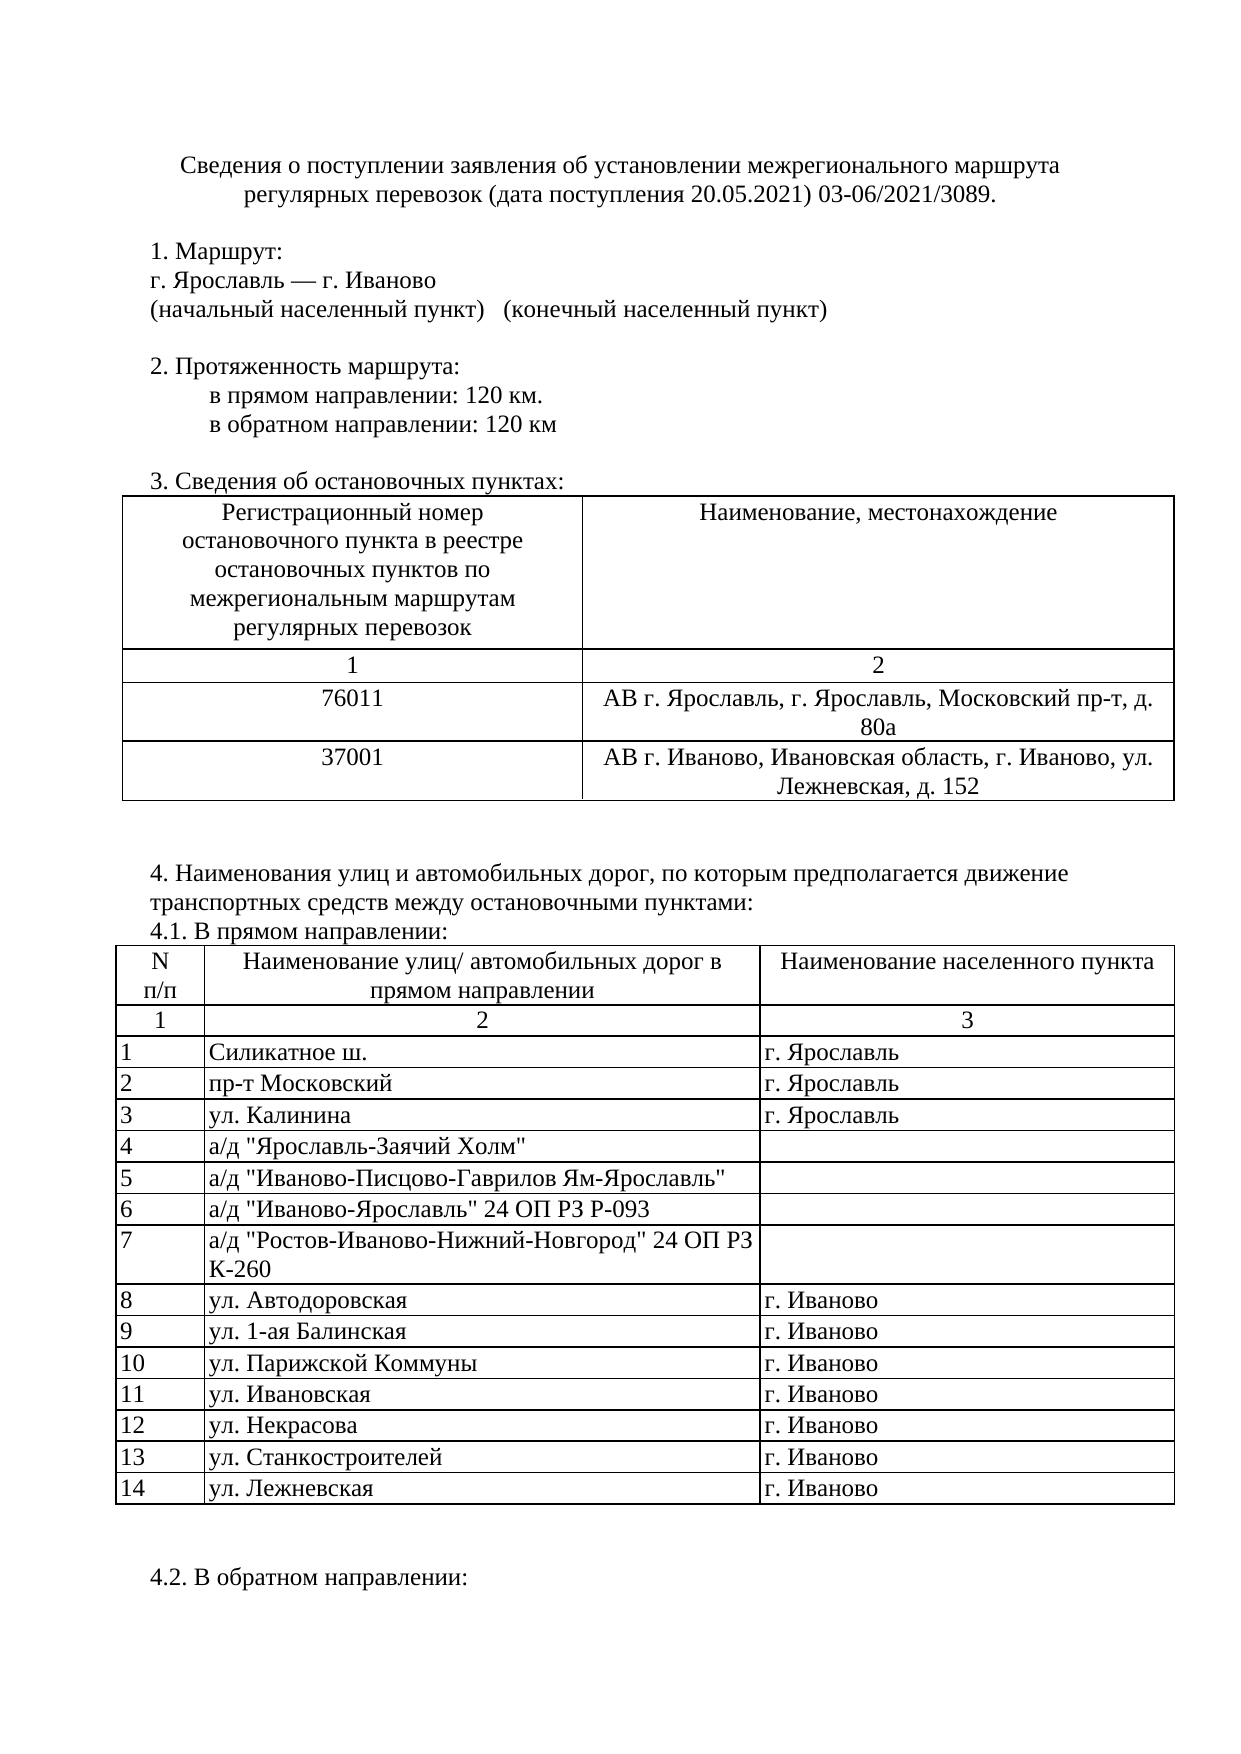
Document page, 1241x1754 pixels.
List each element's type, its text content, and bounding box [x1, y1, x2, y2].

table_cell г. Иваново [761, 1411, 1174, 1440]
table_cell ул. Парижской Коммуны [205, 1348, 759, 1377]
text в прямом направлении: 120 км. [150, 380, 1090, 409]
table_cell г. Иваново [761, 1379, 1174, 1409]
table_cell г. Иваново [761, 1285, 1174, 1314]
table_cell 6 [117, 1194, 204, 1224]
table_cell 3 [761, 1006, 1174, 1035]
table_cell ул. Калинина [205, 1100, 759, 1130]
table_cell а/д "Иваново-Ярославль" 24 ОП РЗ Р-093 [205, 1194, 759, 1224]
text в обратном направлении: 120 км [150, 409, 1090, 437]
table_cell г. Иваново [761, 1316, 1174, 1346]
table_cell г. Ярославль [761, 1068, 1174, 1098]
table_cell ул. Лежневская [205, 1473, 759, 1503]
table_cell [761, 1194, 1174, 1224]
table_cell ул. Автодоровская [205, 1285, 759, 1314]
table_cell г. Ярославль [761, 1100, 1174, 1130]
text г. Ярославль — г. Иваново [150, 265, 1090, 294]
table_cell 4 [117, 1131, 204, 1161]
text Сведения о поступлении заявления об установлении межрегионального маршрута регулярных перевозок (дата поступления 20.05.2021) 03-06/2021/3089. [150, 150, 1090, 207]
table_cell 37001 [123, 742, 582, 799]
table_cell 5 [117, 1163, 204, 1193]
table_cell 14 [117, 1473, 204, 1503]
table_cell 1 [117, 1037, 204, 1067]
table_cell ул. Станкостроителей [205, 1442, 759, 1472]
table_header Наименование улиц/ автомобильных дорог в прямом направлении [205, 946, 759, 1004]
table_cell ул. Некрасова [205, 1411, 759, 1440]
text 4.1. В прямом направлении: [150, 916, 1090, 945]
table_cell а/д "Иваново-Писцово-Гаврилов Ям-Ярославль" [205, 1163, 759, 1193]
text (начальный населенный пункт) (конечный населенный пункт) [150, 294, 1090, 322]
table_cell 2 [205, 1006, 759, 1035]
table_cell г. Иваново [761, 1473, 1174, 1503]
table_header Регистрационный номер остановочного пункта в реестре остановочных пунктов по межрегиональным маршрутам регулярных перевозок [123, 497, 582, 648]
table_cell г. Иваново [761, 1348, 1174, 1377]
table_cell [761, 1226, 1174, 1283]
table_cell [761, 1163, 1174, 1193]
table_cell 11 [117, 1379, 204, 1409]
text 4. Наименования улиц и автомобильных дорог, по которым предполагается движение транспортных средств между остановочными пунктами: [150, 858, 1090, 916]
table_header N п/п [117, 946, 204, 1004]
text 4.2. В обратном направлении: [150, 1562, 1090, 1591]
table_cell 3 [117, 1100, 204, 1130]
text 2. Протяженность маршрута: [150, 351, 1090, 380]
table_header Наименование, местонахождение [583, 497, 1173, 648]
table_cell а/д "Ярославль-Заячий Холм" [205, 1131, 759, 1161]
table_cell АВ г. Иваново, Ивановская область, г. Иваново, ул. Лежневская, д. 152 [583, 742, 1173, 799]
table_cell 13 [117, 1442, 204, 1472]
table_cell 2 [583, 650, 1173, 681]
table_cell 2 [117, 1068, 204, 1098]
table_cell Силикатное ш. [205, 1037, 759, 1067]
table_header Наименование населенного пункта [761, 946, 1174, 1004]
table_cell г. Ярославль [761, 1037, 1174, 1067]
table_cell 1 [123, 650, 582, 681]
table_cell г. Иваново [761, 1442, 1174, 1472]
table_cell а/д "Ростов-Иваново-Нижний-Новгород" 24 ОП РЗ К-260 [205, 1226, 759, 1283]
table_cell 76011 [123, 683, 582, 740]
table_cell 12 [117, 1411, 204, 1440]
table_cell 7 [117, 1226, 204, 1283]
table_cell 8 [117, 1285, 204, 1314]
table_cell АВ г. Ярославль, г. Ярославль, Московский пр-т, д. 80а [583, 683, 1173, 740]
table_cell 1 [117, 1006, 204, 1035]
table_cell ул. Ивановская [205, 1379, 759, 1409]
text 3. Сведения об остановочных пунктах: [150, 466, 1090, 495]
table_cell пр-т Московский [205, 1068, 759, 1098]
text 1. Маршрут: [150, 236, 1090, 265]
table_cell [761, 1131, 1174, 1161]
table_cell ул. 1-ая Балинская [205, 1316, 759, 1346]
table_cell 10 [117, 1348, 204, 1377]
table_cell 9 [117, 1316, 204, 1346]
